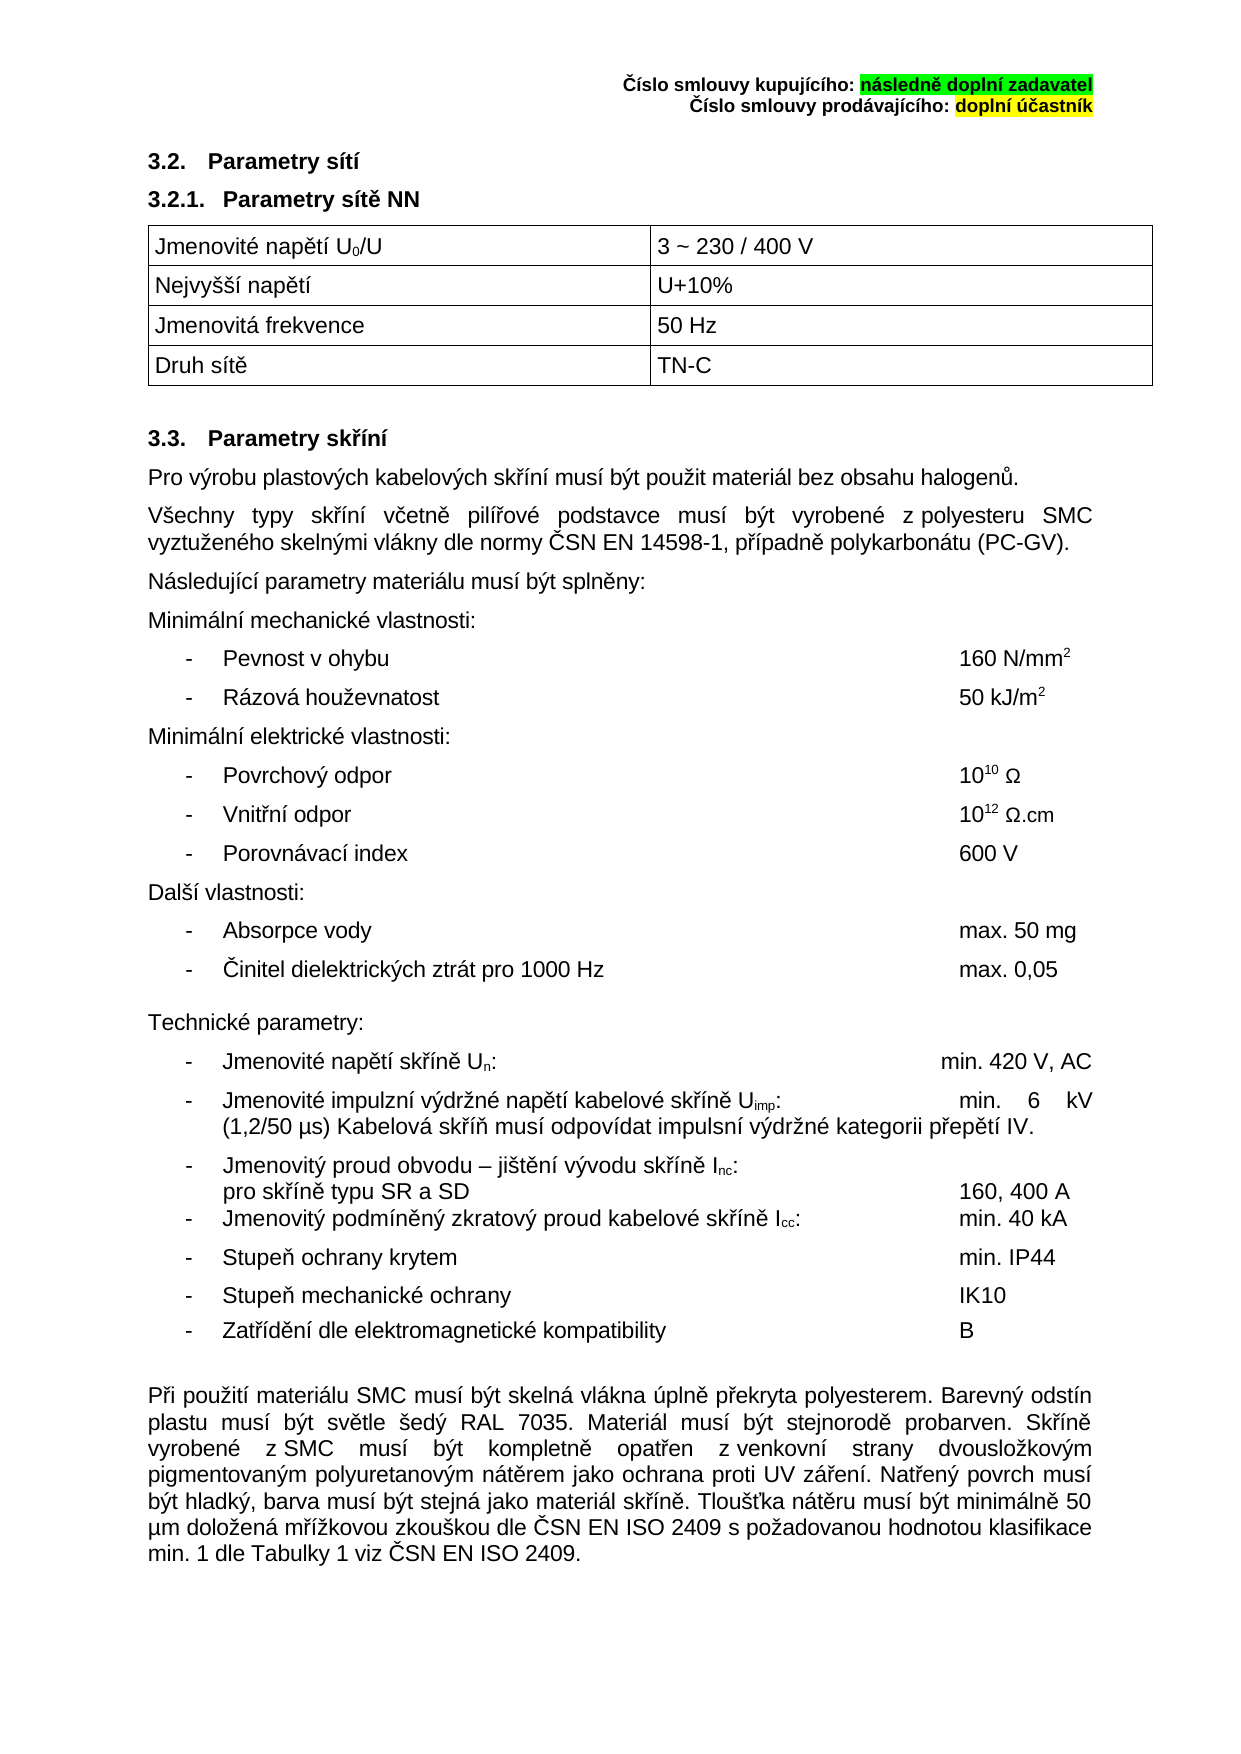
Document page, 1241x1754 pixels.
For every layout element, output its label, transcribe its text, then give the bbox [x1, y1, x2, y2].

list Parametry sítí [148, 148, 1093, 174]
list Povrchový odpor 1010 Ω [185, 762, 1093, 788]
table_cell U+10% [651, 266, 1152, 305]
table_header Jmenovité napětí U0/U [149, 226, 650, 265]
table_cell Jmenovitá frekvence [149, 306, 650, 345]
list Pevnost v ohybu 160 N/mm2 [185, 645, 1093, 672]
text Následující parametry materiálu musí být splněny: [148, 568, 1093, 594]
table_cell Nejvyšší napětí [149, 266, 650, 305]
table_cell TN-C [651, 346, 1152, 385]
text pro skříně typu SR a SD 160, 400 A [223, 1178, 1093, 1204]
table_header 3 ~ 230 / 400 V [651, 226, 1152, 265]
text Při použití materiálu SMC musí být skelná vlákna úplně překryta polyesterem. Barevný odstín plastu musí být světle šedý RAL 7035. Materiál musí být stejnorodě probarven. Skříně vyrobené z SMC musí být kompletně opatřen z venkovní strany dvousložkovým pigmentovaným polyuretanovým nátěrem jako ochrana proti UV záření. Natřený povrch musí být hladký, barva musí být stejná jako materiál skříně. Tloušťka nátěru musí být minimálně 50 µm doložená mřížkovou zkouškou dle ČSN EN ISO 2409 s požadovanou hodnotou klasifikace min. 1 dle Tabulky 1 viz ČSN EN ISO 2409. [148, 1382, 1093, 1567]
list Porovnávací index 600 V [185, 840, 1093, 866]
text Další vlastnosti: [148, 878, 1093, 905]
list Stupeň ochrany krytem min. IP44 [185, 1243, 1093, 1270]
list Jmenovitý proud obvodu – jištění vývodu skříně Inc: [185, 1152, 1093, 1178]
list Rázová houževnatost 50 kJ/m2 [185, 684, 1093, 711]
text Minimální mechanické vlastnosti: [148, 607, 1093, 633]
table_cell Druh sítě [149, 346, 650, 385]
list Jmenovitý podmíněný zkratový proud kabelové skříně Icc: min. 40 kA [185, 1204, 1093, 1231]
text Pro výrobu plastových kabelových skříní musí být použit materiál bez obsahu halogenů. [148, 464, 1093, 490]
table_cell 50 Hz [651, 306, 1152, 345]
list Parametry sítě NN [148, 186, 1093, 213]
list Absorpce vody max. 50 mg [185, 917, 1093, 944]
list Vnitřní odpor 1012 Ω.cm [185, 801, 1093, 827]
list Zatřídění dle elektromagnetické kompatibility B [185, 1317, 1093, 1343]
text Technické parametry: [148, 1009, 1093, 1035]
list Stupeň mechanické ochrany IK10 [185, 1282, 1093, 1309]
list Činitel dielektrických ztrát pro 1000 Hz max. 0,05 [185, 956, 1093, 983]
list Jmenovité napětí skříně Un: min. 420 V, AC [185, 1048, 1093, 1074]
list Parametry skříní [148, 425, 1093, 451]
text Všechny typy skříní včetně pilířové podstavce musí být vyrobené z polyesteru SMC vyztuženého skelnými vlákny dle normy ČSN EN 14598-1, případně polykarbonátu (PC-GV). [148, 502, 1093, 555]
text Minimální elektrické vlastnosti: [148, 723, 1093, 749]
list Jmenovité impulzní výdržné napětí kabelové skříně Uimp: min. 6 kV (1,2/50 µs) Kabelová skříň musí odpovídat impulsní výdržné kategorii přepětí IV. [185, 1087, 1093, 1139]
